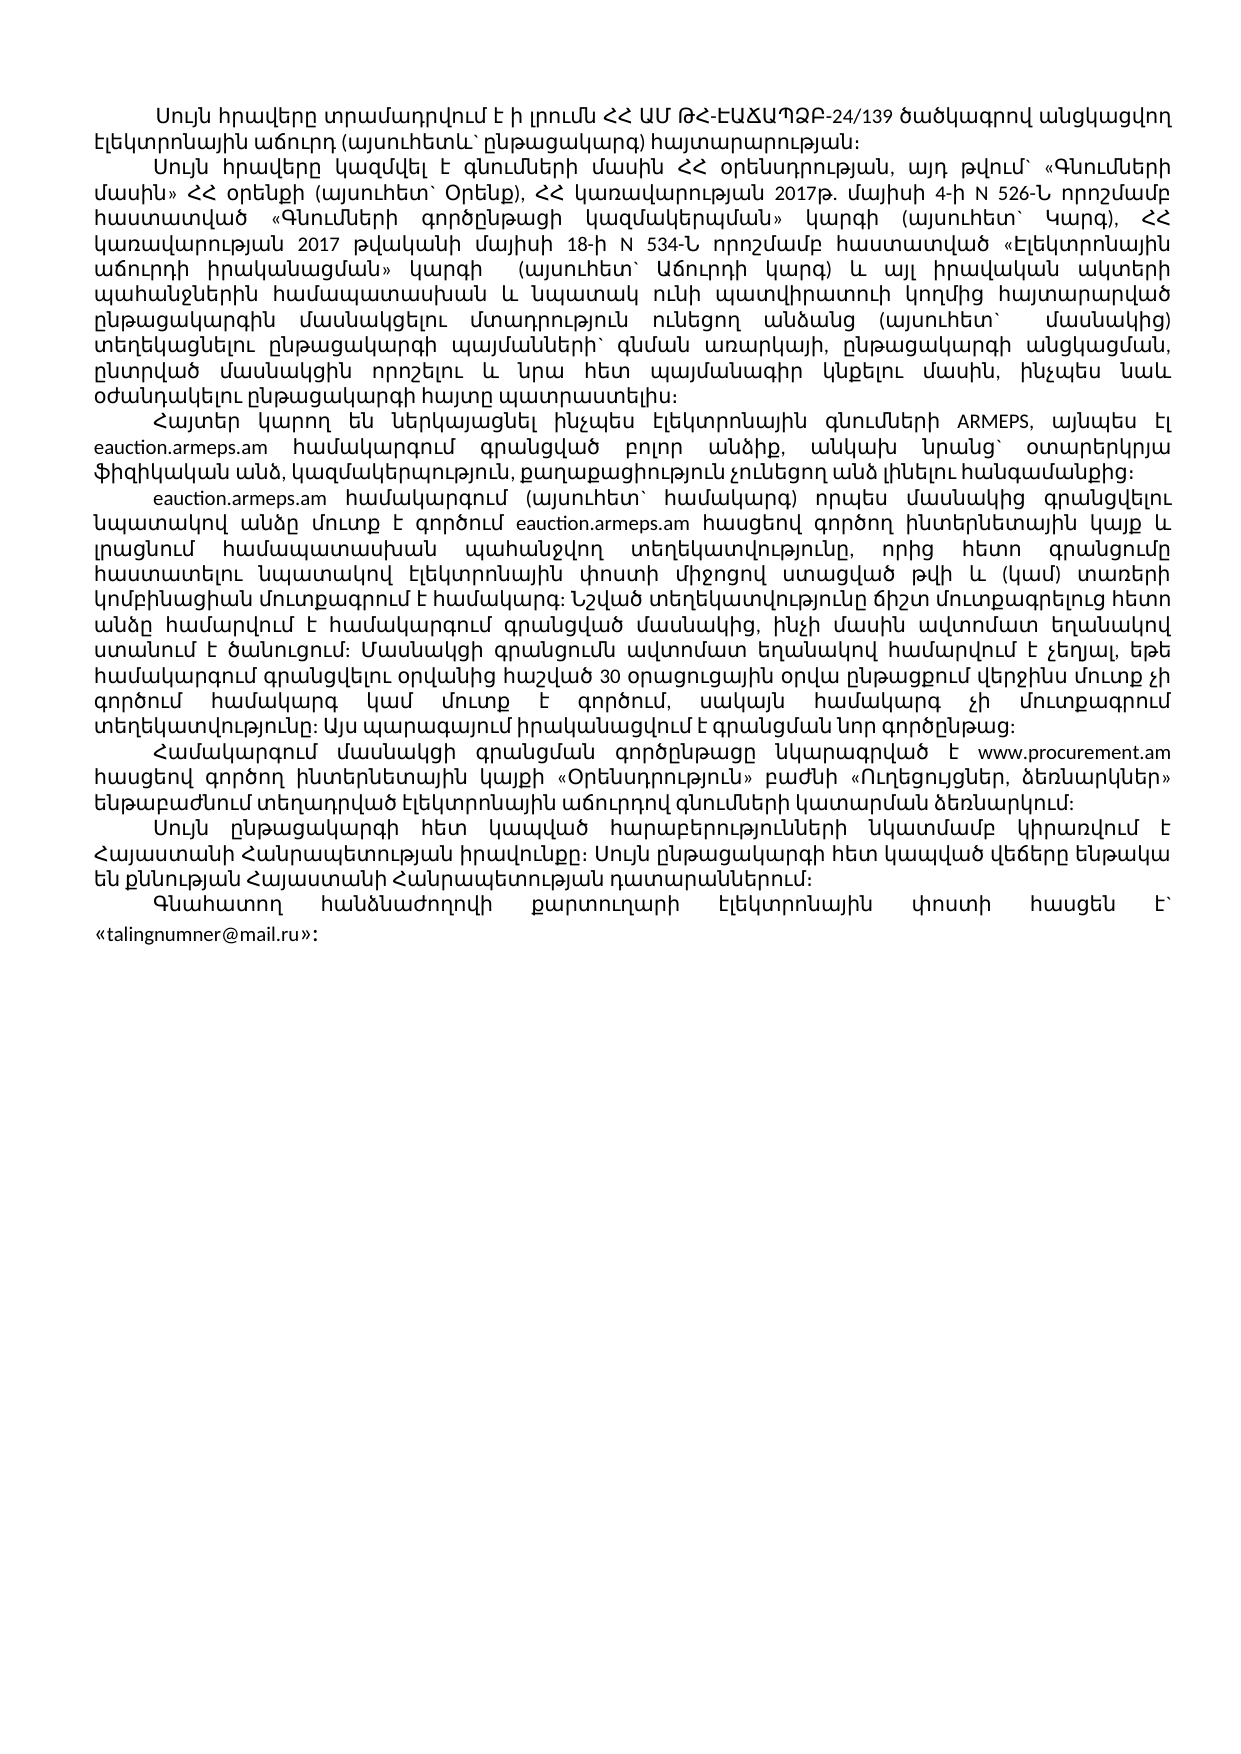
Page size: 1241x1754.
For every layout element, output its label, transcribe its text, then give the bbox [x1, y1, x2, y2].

text Սույն հրավերը կազմվել է գնումների մասին ՀՀ օրենսդրության, այդ թվում` «Գնումների մասին» ՀՀ օրենքի (այսուհետ` Օրենք), ՀՀ կառավարության 2017թ. մայիսի 4-ի N 526-Ն որոշմամբ հաստատված «Գնումների գործընթացի կազմակերպման» կարգի (այսուհետ` Կարգ), ՀՀ կառավարության 2017 թվականի մայիսի 18-ի N 534-Ն որոշմամբ հաստատված «Էլեկտրոնային աճուրդի իրականացման» կարգի (այսուհետ` Աճուրդի կարգ) և այլ իրավական ակտերի պահանջներին համապատասխան և նպատակ ունի պատվիրատուի կողմից հայտարարված ընթացակարգին մասնակցելու մտադրություն ունեցող անձանց (այսուհետ` մասնակից) տեղեկացնելու ընթացակարգի պայմանների` գնման առարկայի, ընթացակարգի անցկացման, ընտրված մասնակցին որոշելու և նրա հետ պայմանագիր կնքելու մասին, ինչպես նաև օժանդակելու ընթացակարգի հայտը պատրաստելիս։ [94, 154, 1171, 409]
text eauction.armeps.am համակարգում (այսուհետ` համակարգ) որպես մասնակից գրանցվելու նպատակով անձը մուտք է գործում eauction.armeps.am հասցեով գործող ինտերնետային կայք և լրացնում համապատասխան պահանջվող տեղեկատվությունը, որից հետո գրանցումը հաստատելու նպատակով էլեկտրոնային փոստի միջոցով ստացված թվի և (կամ) տառերի կոմբինացիան մուտքագրում է համակարգ: Նշված տեղեկատվությունը ճիշտ մուտքագրելուց հետո անձը համարվում է համակարգում գրանցված մասնակից, ինչի մասին ավտոմատ եղանակով ստանում է ծանուցում: Մասնակցի գրանցումն ավտոմատ եղանակով համարվում է չեղյալ, եթե համակարգում գրանցվելու օրվանից հաշված 30 օրացուցային օրվա ընթացքում վերջինս մուտք չի գործում համակարգ կամ մուտք է գործում, սակայն համակարգ չի մուտքագրում տեղեկատվությունը: Այս պարագայում իրականացվում է գրանցման նոր գործընթաց: [94, 485, 1171, 739]
text Համակարգում մասնակցի գրանցման գործընթացը նկարագրված է www.procurement.am հասցեով գործող ինտերնետային կայքի «Օրենսդրություն» բաժնի «Ուղեցույցներ, ձեռնարկներ» ենթաբաժնում տեղադրված էլեկտրոնային աճուրդով գնումների կատարման ձեռնարկում: [94, 739, 1171, 815]
text Սույն ընթացակարգի հետ կապված հարաբերությունների նկատմամբ կիրառվում է Հայաստանի Հանրապետության իրավունքը։ Սույն ընթացակարգի հետ կապված վեճերը ենթակա են քննության Հայաստանի Հանրապետության դատարաններում։ [94, 815, 1171, 892]
text Գնահատող հանձնաժողովի քարտուղարի էլեկտրոնային փոստի հասցեն է` «talingnumner@mail.ru»: [94, 892, 1171, 948]
text Հայտեր կարող են ներկայացնել ինչպես էլեկտրոնային գնումների ARMEPS, այնպես էլ eauction.armeps.am համակարգում գրանցված բոլոր անձիք, անկախ նրանց` օտարերկրյա ֆիզիկական անձ, կազմակերպություն, քաղաքացիություն չունեցող անձ լինելու հանգամանքից։ [94, 409, 1171, 485]
text Սույն հրավերը տրամադրվում է ի լրումն ՀՀ ԱՄ ԹՀ-ԷԱՃԱՊՁԲ-24/139 ծածկագրով անցկացվող էլեկտրոնային աճուրդ (այսուհետև` ընթացակարգ) հայտարարության։ [94, 104, 1171, 154]
